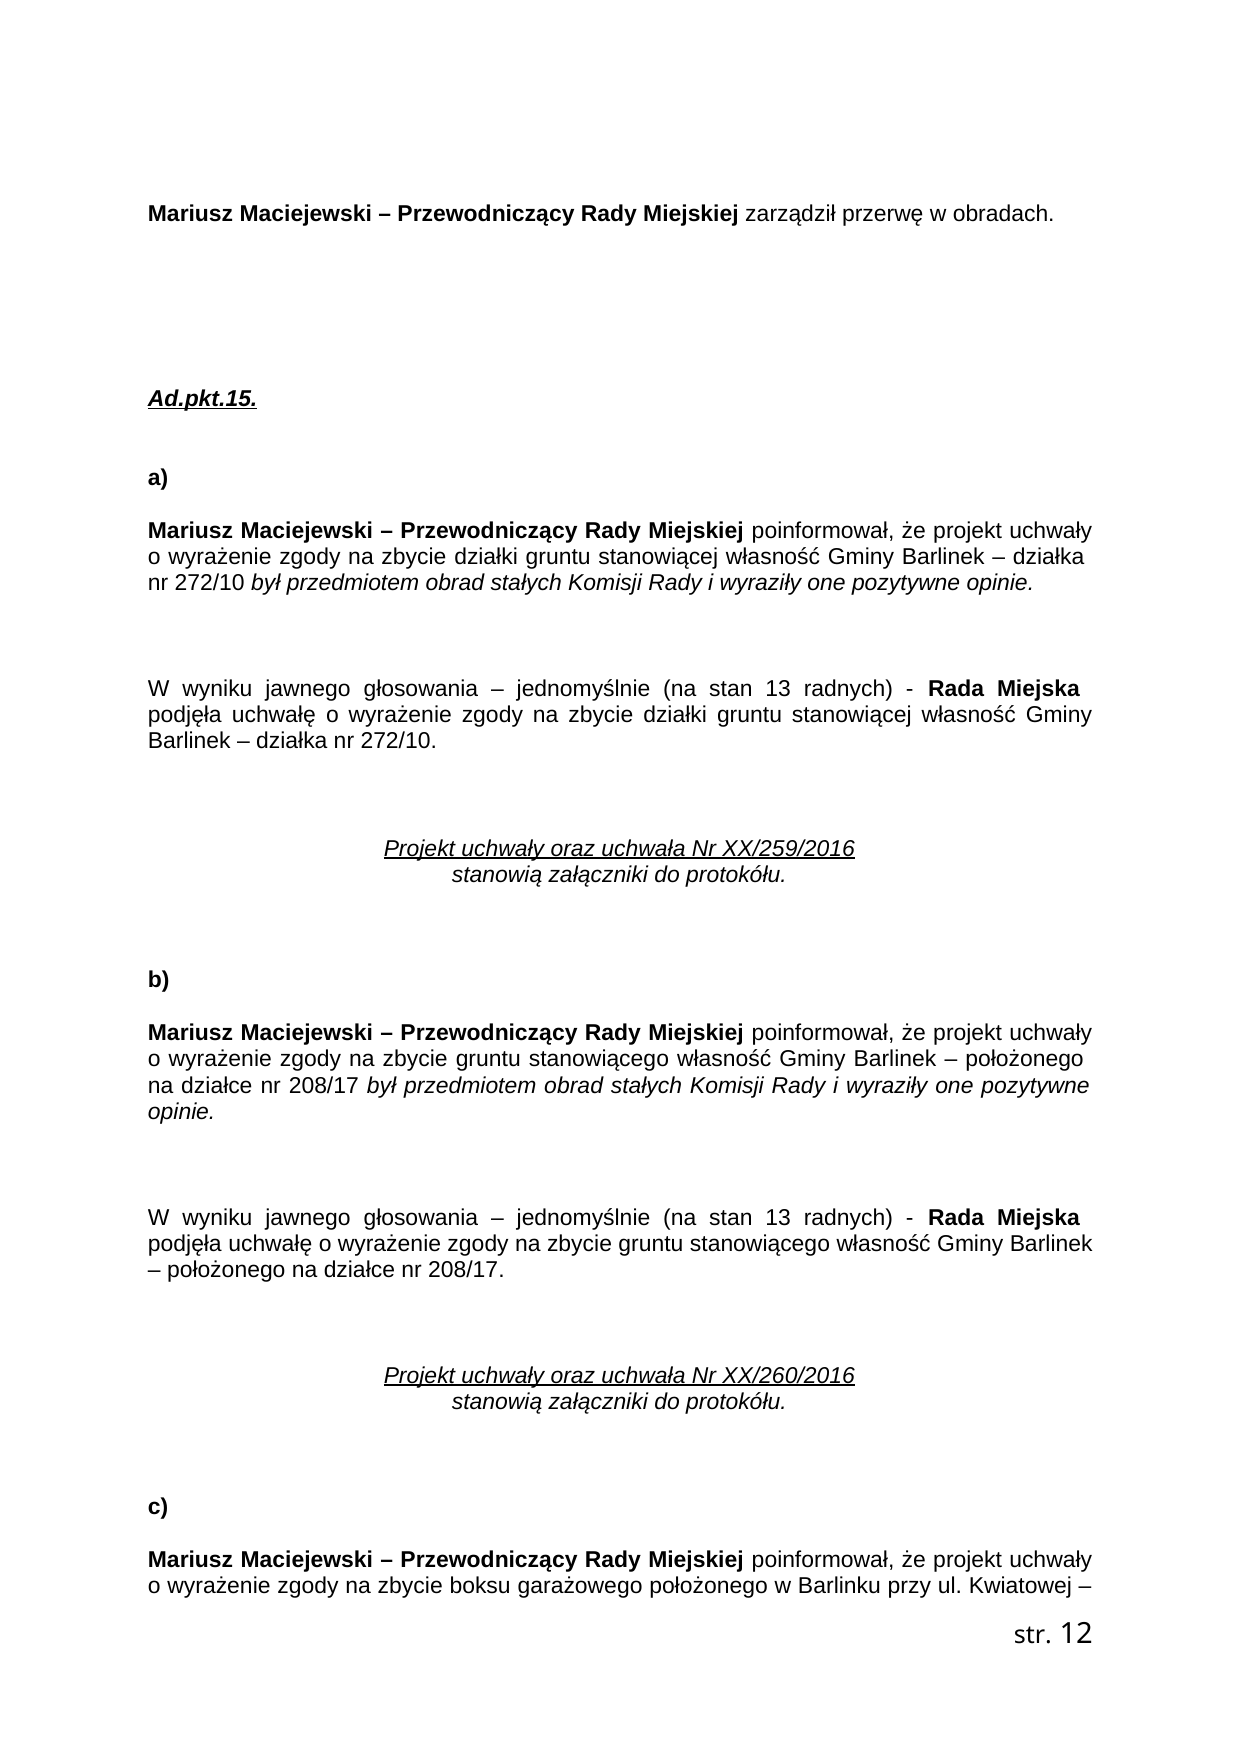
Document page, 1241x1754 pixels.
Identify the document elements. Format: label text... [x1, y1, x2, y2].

text Ad.pkt.15. [148, 385, 1093, 411]
text b) [148, 966, 1093, 993]
text stanowią załączniki do protokółu. [148, 861, 1093, 887]
text Mariusz Maciejewski – Przewodniczący Rady Miejskiej poinformował, że projekt uchwały o wyrażenie zgody na zbycie gruntu stanowiącego własność Gminy Barlinek – położonego na działce nr 208/17 był przedmiotem obrad stałych Komisji Rady i wyraziły one pozytywne opinie. [148, 1019, 1093, 1124]
text W wyniku jawnego głosowania – jednomyślnie (na stan 13 radnych) - Rada Miejska podjęła uchwałę o wyrażenie zgody na zbycie działki gruntu stanowiącej własność Gminy Barlinek – działka nr 272/10. [148, 675, 1093, 754]
text stanowią załączniki do protokółu. [148, 1388, 1093, 1414]
text Mariusz Maciejewski – Przewodniczący Rady Miejskiej zarządził przerwę w obradach. [148, 200, 1093, 227]
text a) [148, 464, 1093, 490]
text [148, 1546, 1093, 1599]
text Projekt uchwały oraz uchwała Nr XX/260/2016 [148, 1362, 1093, 1388]
text Mariusz Maciejewski – Przewodniczący Rady Miejskiej poinformował, że projekt uchwały o wyrażenie zgody na zbycie działki gruntu stanowiącej własność Gminy Barlinek – działka nr 272/10 był przedmiotem obrad stałych Komisji Rady i wyraziły one pozytywne opinie. [148, 517, 1093, 596]
text W wyniku jawnego głosowania – jednomyślnie (na stan 13 radnych) - Rada Miejska podjęła uchwałę o wyrażenie zgody na zbycie gruntu stanowiącego własność Gminy Barlinek – położonego na działce nr 208/17. [148, 1203, 1093, 1282]
text c) [148, 1493, 1093, 1520]
text Projekt uchwały oraz uchwała Nr XX/259/2016 [148, 834, 1093, 861]
